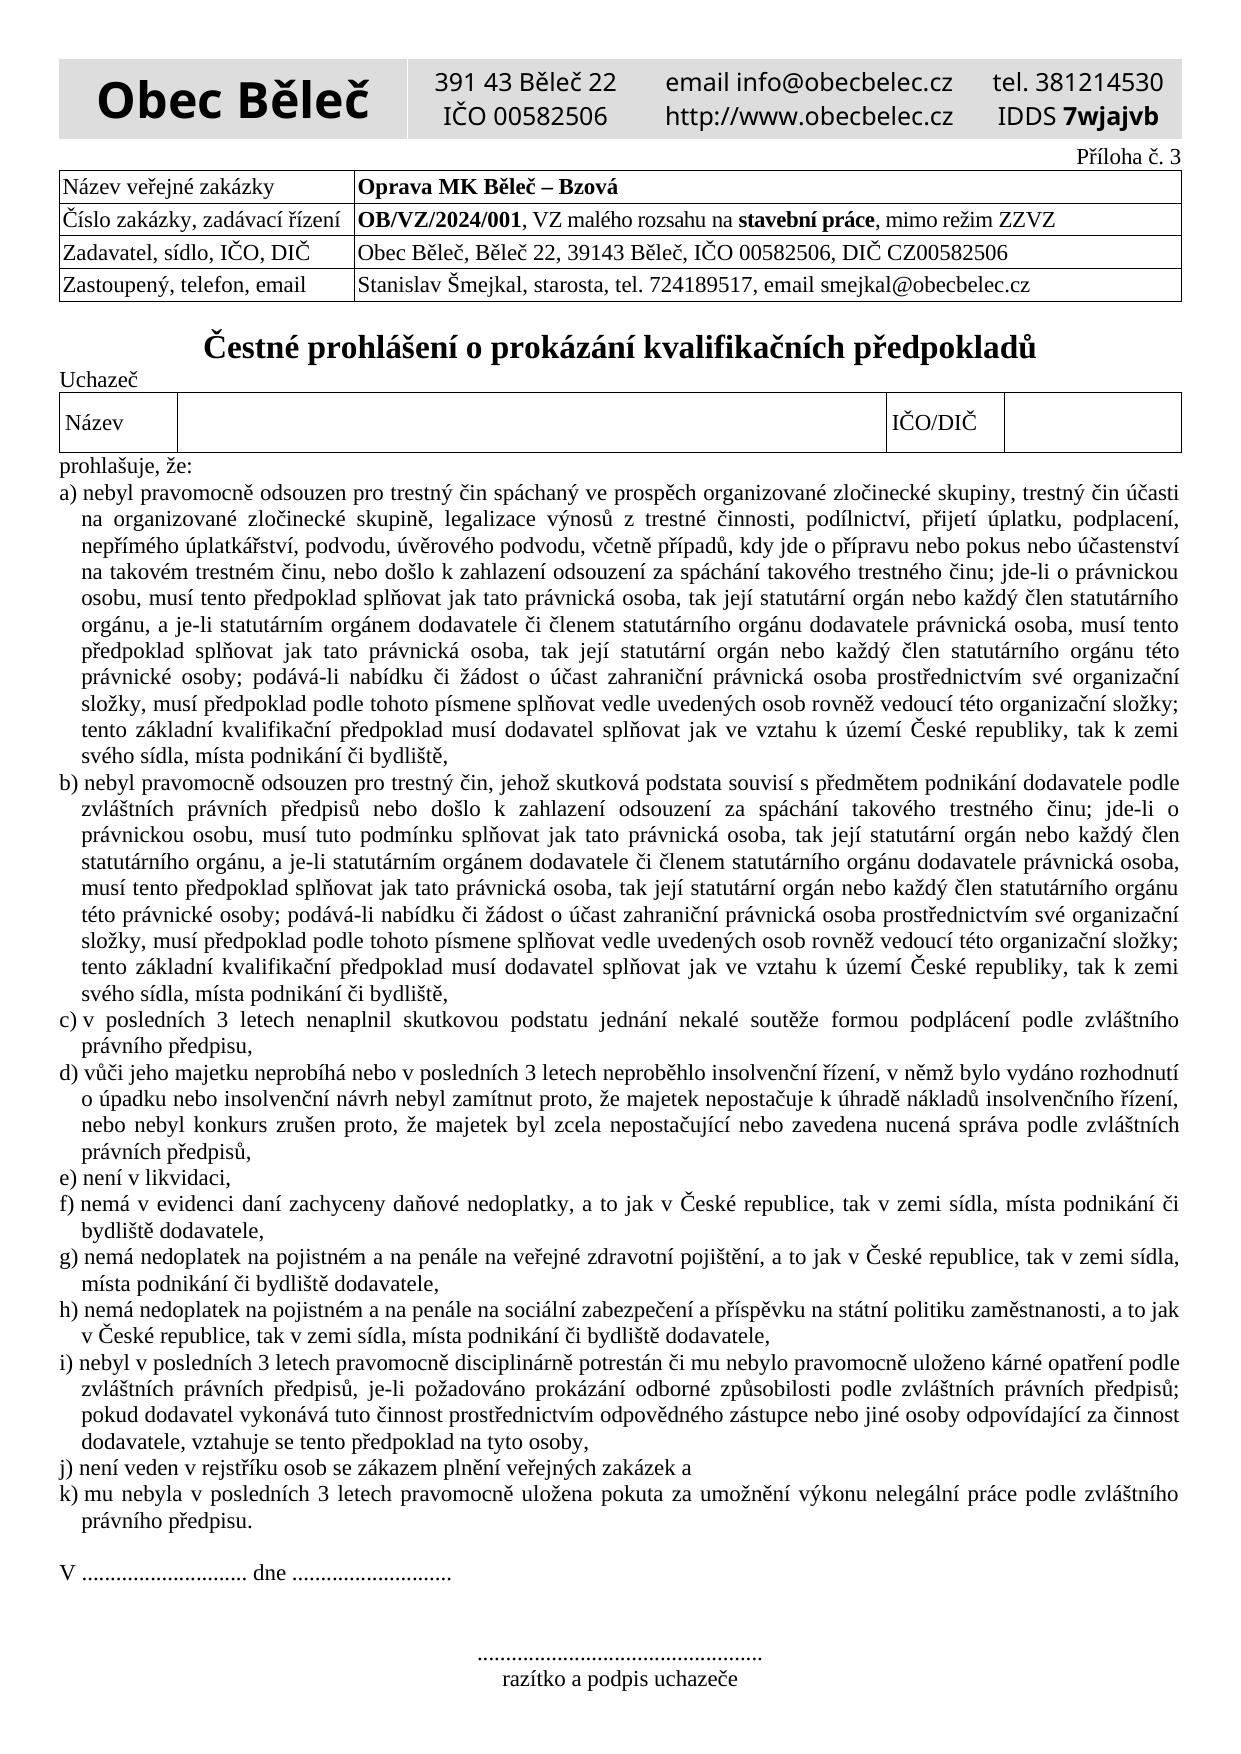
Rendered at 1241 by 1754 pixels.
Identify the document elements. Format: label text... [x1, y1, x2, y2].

table_header IČO/DIČ [887, 393, 1004, 452]
text h) nemá nedoplatek na pojistném a na penále na sociální zabezpečení a příspěvku na státní politiku zaměstnanosti, a to jak v České republice, tak v zemi sídla, místa podnikání či bydliště dodavatele, [59, 1296, 1181, 1349]
text Příloha č. 3 [59, 143, 1181, 170]
text c) v posledních 3 letech nenaplnil skutkovou podstatu jednání nekalé soutěže formou podplácení podle zvláštního právního předpisu, [59, 1006, 1181, 1059]
table_header Název [60, 393, 177, 452]
text a) nebyl pravomocně odsouzen pro trestný čin spáchaný ve prospěch organizované zločinecké skupiny, trestný čin účasti na organizované zločinecké skupině, legalizace výnosů z trestné činnosti, podílnictví, přijetí úplatku, podplacení, nepřímého úplatkářství, podvodu, úvěrového podvodu, včetně případů, kdy jde o přípravu nebo pokus nebo účastenství na takovém trestném činu, nebo došlo k zahlazení odsouzení za spáchání takového trestného činu; jde-li o právnickou osobu, musí tento předpoklad splňovat jak tato právnická osoba, tak její statutární orgán nebo každý člen statutárního orgánu, a je-li statutárním orgánem dodavatele či členem statutárního orgánu dodavatele právnická osoba, musí tento předpoklad splňovat jak tato právnická osoba, tak její statutární orgán nebo každý člen statutárního orgánu této právnické osoby; podává-li nabídku či žádost o účast zahraniční právnická osoba prostřednictvím své organizační složky, musí předpoklad podle tohoto písmene splňovat vedle uvedených osob rovněž vedoucí této organizační složky; tento základní kvalifikační předpoklad musí dodavatel splňovat jak ve vztahu k území České republiky, tak k zemi svého sídla, místa podnikání či bydliště, [59, 479, 1181, 769]
text prohlašuje, že: [59, 453, 1181, 479]
table_header [1005, 393, 1181, 452]
text V ............................. dne ............................ [59, 1559, 1181, 1586]
text i) nebyl v posledních 3 letech pravomocně disciplinárně potrestán či mu nebylo pravomocně uloženo kárné opatření podle zvláštních právních předpisů, je-li požadováno prokázání odborné způsobilosti podle zvláštních právních předpisů; pokud dodavatel vykonává tuto činnost prostřednictvím odpovědného zástupce nebo jiné osoby odpovídající za činnost dodavatele, vztahuje se tento předpoklad na tyto osoby, [59, 1349, 1181, 1454]
table_header [178, 393, 886, 452]
text .................................................. [59, 1638, 1181, 1665]
table_cell Zadavatel, sídlo, IČO, DIČ [60, 236, 354, 268]
text Uchazeč [59, 366, 1181, 392]
text k) mu nebyla v posledních 3 letech pravomocně uložena pokuta za umožnění výkonu nelegální práce podle zvláštního právního předpisu. [59, 1480, 1181, 1533]
table_cell Obec Běleč, Běleč 22, 39143 Běleč, IČO 00582506, DIČ CZ00582506 [355, 236, 1181, 268]
text razítko a podpis uchazeče [59, 1665, 1181, 1691]
table_header Oprava MK Běleč – Bzová [355, 171, 1181, 202]
table_cell Zastoupený, telefon, email [60, 269, 354, 301]
table_cell Stanislav Šmejkal, starosta, tel. 724189517, email smejkal@obecbelec.cz [355, 269, 1181, 301]
table_cell Číslo zakázky, zadávací řízení [60, 204, 354, 235]
text Čestné prohlášení o prokázání kvalifikačních předpokladů [59, 327, 1181, 366]
text e) není v likvidaci, [59, 1164, 1181, 1191]
text f) nemá v evidenci daní zachyceny daňové nedoplatky, a to jak v České republice, tak v zemi sídla, místa podnikání či bydliště dodavatele, [59, 1191, 1181, 1243]
text b) nebyl pravomocně odsouzen pro trestný čin, jehož skutková podstata souvisí s předmětem podnikání dodavatele podle zvláštních právních předpisů nebo došlo k zahlazení odsouzení za spáchání takového trestného činu; jde-li o právnickou osobu, musí tuto podmínku splňovat jak tato právnická osoba, tak její statutární orgán nebo každý člen statutárního orgánu, a je-li statutárním orgánem dodavatele či členem statutárního orgánu dodavatele právnická osoba, musí tento předpoklad splňovat jak tato právnická osoba, tak její statutární orgán nebo každý člen statutárního orgánu této právnické osoby; podává-li nabídku či žádost o účast zahraniční právnická osoba prostřednictvím své organizační složky, musí předpoklad podle tohoto písmene splňovat vedle uvedených osob rovněž vedoucí této organizační složky; tento základní kvalifikační předpoklad musí dodavatel splňovat jak ve vztahu k území České republiky, tak k zemi svého sídla, místa podnikání či bydliště, [59, 769, 1181, 1006]
table_header Název veřejné zakázky [60, 171, 354, 202]
table_cell OB/VZ/2024/001, VZ malého rozsahu na stavební práce, mimo režim ZZVZ [355, 204, 1181, 235]
text j) není veden v rejstříku osob se zákazem plnění veřejných zakázek a [59, 1454, 1181, 1480]
text d) vůči jeho majetku neprobíhá nebo v posledních 3 letech neproběhlo insolvenční řízení, v němž bylo vydáno rozhodnutí o úpadku nebo insolvenční návrh nebyl zamítnut proto, že majetek nepostačuje k úhradě nákladů insolvenčního řízení, nebo nebyl konkurs zrušen proto, že majetek byl zcela nepostačující nebo zavedena nucená správa podle zvláštních právních předpisů, [59, 1059, 1181, 1164]
text g) nemá nedoplatek na pojistném a na penále na veřejné zdravotní pojištění, a to jak v České republice, tak v zemi sídla, místa podnikání či bydliště dodavatele, [59, 1243, 1181, 1296]
